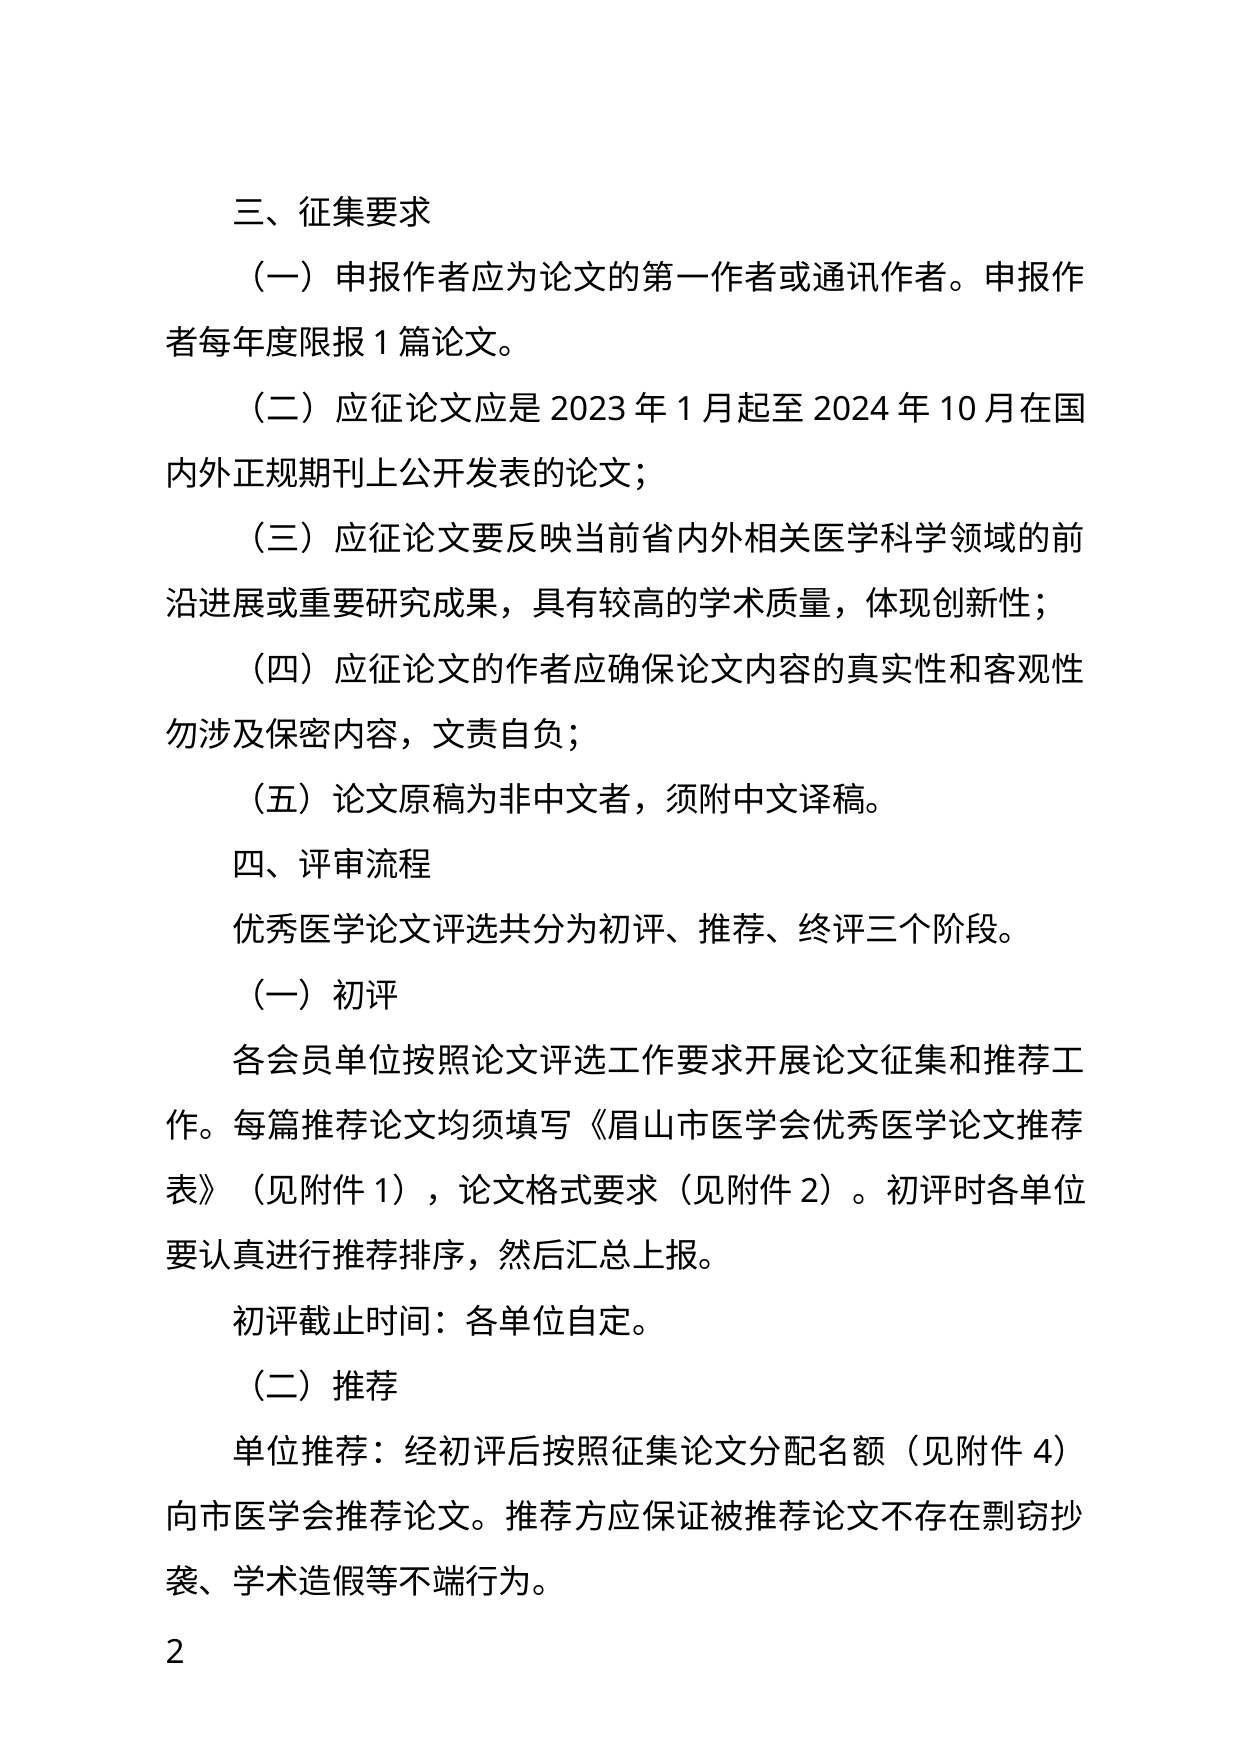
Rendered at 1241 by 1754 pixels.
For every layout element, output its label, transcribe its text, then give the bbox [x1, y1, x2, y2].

text 四、评审流程 [165, 829, 1087, 895]
text 三、征集要求 [165, 177, 1087, 243]
text （二）应征论文应是2023年1月起至2024年10月在国内外正规期刊上公开发表的论文； [165, 373, 1087, 503]
text 单位推荐：经初评后按照征集论文分配名额（见附件4）向市医学会推荐论文。推荐方应保证被推荐论文不存在剽窃抄袭、学术造假等不端行为。 [165, 1416, 1087, 1612]
text 初评截止时间：各单位自定。 [165, 1286, 1087, 1351]
text 优秀医学论文评选共分为初评、推荐、终评三个阶段。 [165, 895, 1087, 960]
text （五）论文原稿为非中文者，须附中文译稿。 [165, 764, 1087, 829]
text （二）推荐 [165, 1351, 1087, 1416]
text （四）应征论文的作者应确保论文内容的真实性和客观性，勿涉及保密内容，文责自负； [165, 634, 1087, 764]
text （三）应征论文要反映当前省内外相关医学科学领域的前沿进展或重要研究成果，具有较高的学术质量，体现创新性； [165, 503, 1087, 634]
text （一）申报作者应为论文的第一作者或通讯作者。申报作者每年度限报1篇论文。 [165, 243, 1087, 373]
text （一）初评 [165, 960, 1087, 1025]
text 各会员单位按照论文评选工作要求开展论文征集和推荐工作。每篇推荐论文均须填写《眉山市医学会优秀医学论文推荐表》（见附件1），论文格式要求（见附件2）。初评时各单位要认真进行推荐排序，然后汇总上报。 [165, 1025, 1087, 1286]
